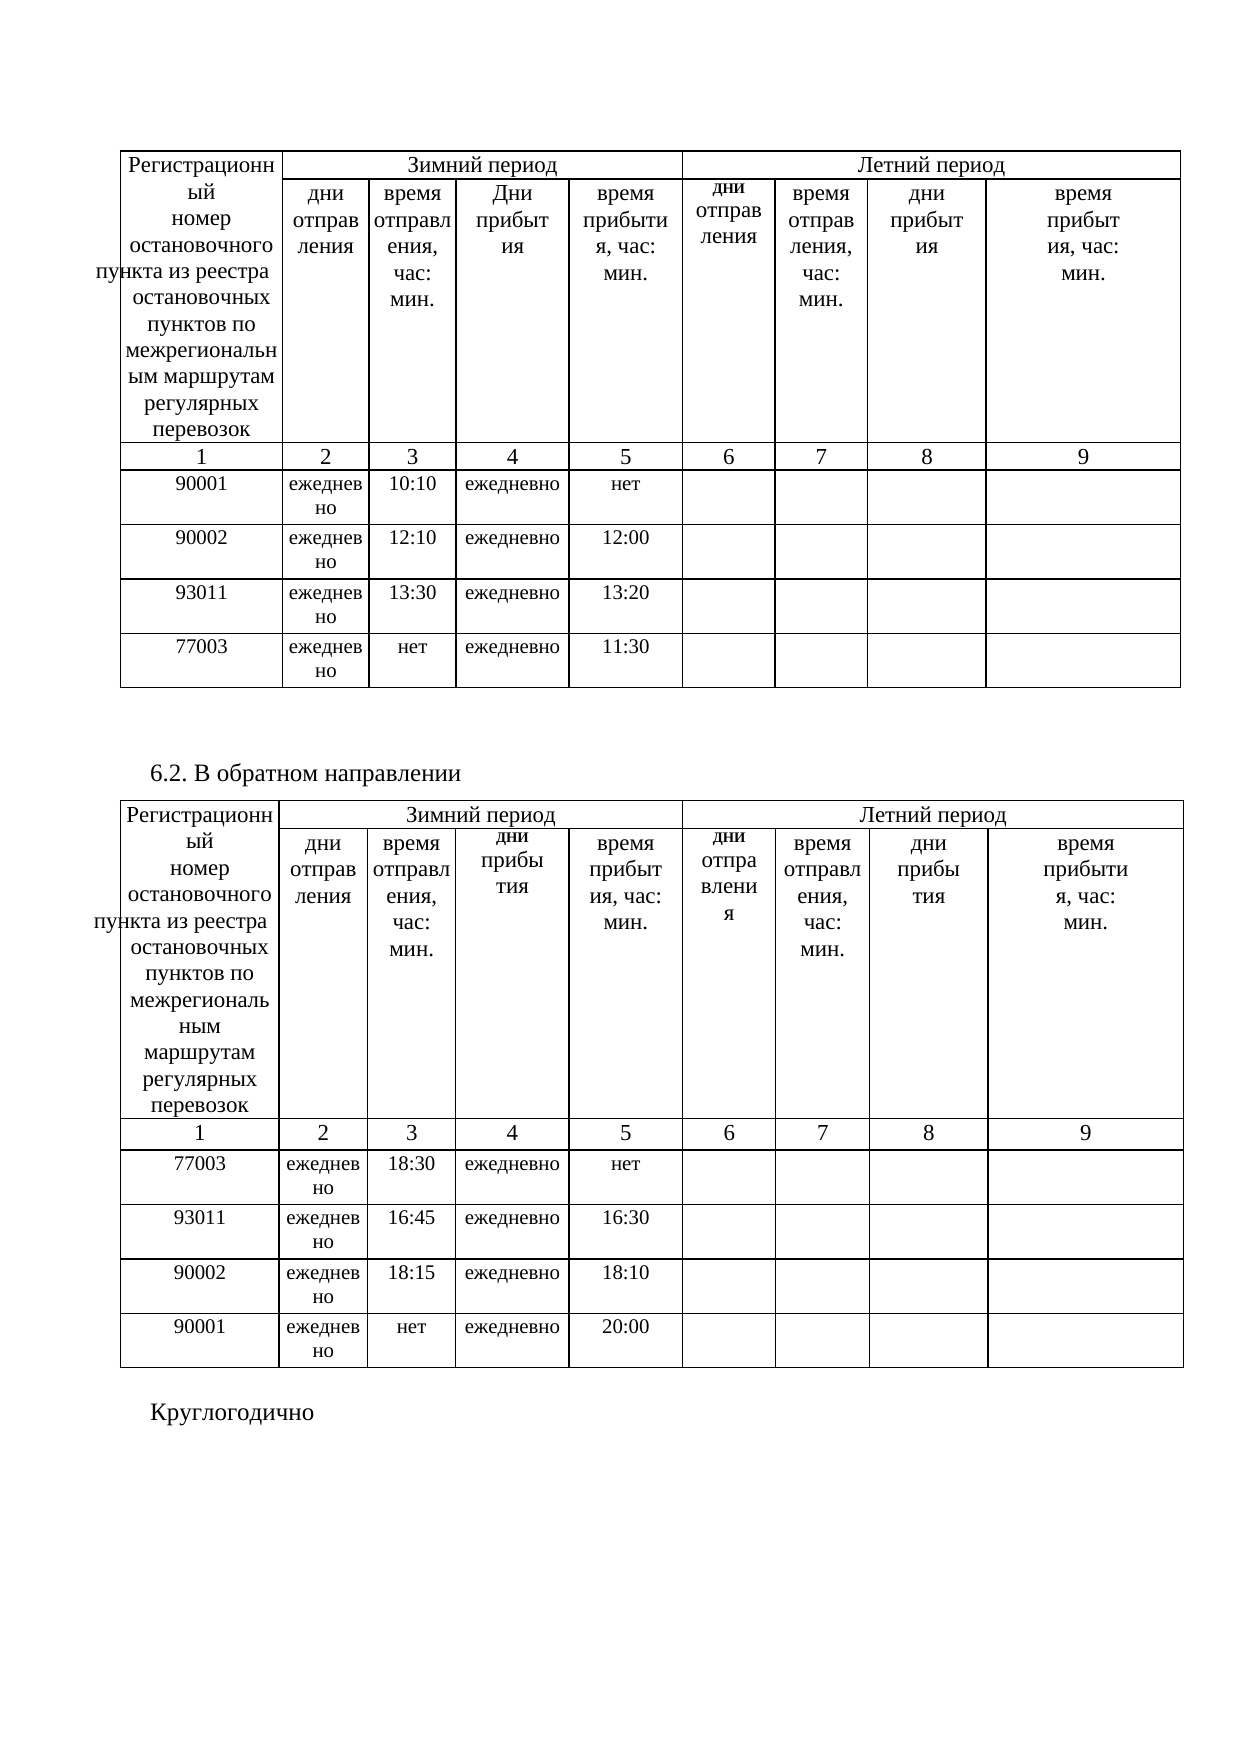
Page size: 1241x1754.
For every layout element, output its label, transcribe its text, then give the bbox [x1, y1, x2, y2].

table_cell ДНИ отпра влени я [683, 829, 775, 1117]
table_cell нет [368, 1314, 455, 1367]
table_cell [870, 1205, 987, 1258]
table_cell [989, 1151, 1183, 1204]
table_cell [989, 1260, 1183, 1312]
table_cell 77003 [121, 1151, 278, 1204]
table_cell 1 [121, 443, 282, 469]
table_cell [989, 1205, 1183, 1258]
table_cell ежедневно [457, 634, 568, 687]
table_cell время отправл ения, час: мин. [370, 180, 455, 441]
table_cell 18:30 [368, 1151, 455, 1204]
table_cell [987, 525, 1180, 578]
table_cell 2 [280, 1119, 367, 1149]
table_cell [776, 634, 867, 687]
table_cell [870, 1314, 987, 1367]
table_header Летний период [683, 152, 1180, 178]
table_cell [870, 1151, 987, 1204]
table_cell ежедневно [457, 471, 568, 524]
table_cell ежедневно [456, 1260, 568, 1312]
table_cell ежедневно [280, 1314, 367, 1367]
table_header Зимний период [280, 801, 682, 828]
table_cell [868, 634, 985, 687]
table_cell 10:10 [370, 471, 455, 524]
table_cell [868, 471, 985, 524]
table_cell ежедневно [283, 471, 368, 524]
table_cell 4 [457, 443, 568, 469]
table_cell [987, 580, 1180, 632]
table_cell 18:10 [570, 1260, 682, 1312]
table_cell ежедневно [456, 1314, 568, 1367]
table_cell нет [370, 634, 455, 687]
table_cell ежедневно [280, 1260, 367, 1312]
table_cell [776, 525, 867, 578]
table_cell ежедневно [283, 580, 368, 632]
table_cell дни отправ ления [283, 180, 368, 441]
table_cell [776, 471, 867, 524]
table_cell 16:45 [368, 1205, 455, 1258]
table_header Регистрационный номер остановочного пункта из реестра остановочных пунктов по межрегиональным маршрутам регулярных перевозок [121, 152, 282, 441]
table_cell 12:10 [370, 525, 455, 578]
table_cell ежедневно [456, 1205, 568, 1258]
table_cell [989, 1314, 1183, 1367]
text 6.2. В обратном направлении [150, 758, 1090, 787]
table_header Зимний период [283, 152, 682, 178]
table_cell 3 [368, 1119, 455, 1149]
text Круглогодично [150, 1397, 1090, 1426]
table_cell дни прибыт ия [868, 180, 985, 441]
table_cell время отправл ения, час: мин. [368, 829, 455, 1117]
table_cell 90001 [121, 471, 282, 524]
table_cell 2 [283, 443, 368, 469]
table_cell 6 [683, 1119, 775, 1149]
table_cell 93011 [121, 1205, 278, 1258]
table_cell 5 [570, 1119, 682, 1149]
table_cell [776, 1314, 869, 1367]
table_cell время прибыт ия, час: мин. [987, 180, 1180, 441]
table_header Регистрационный номер остановочного пункта из реестра остановочных пунктов по межрегиональным маршрутам регулярных перевозок [121, 801, 278, 1117]
table_cell 77003 [121, 634, 282, 687]
table_cell [683, 525, 774, 578]
table_cell 11:30 [570, 634, 682, 687]
table_cell ежедневно [457, 525, 568, 578]
table_cell [683, 1314, 775, 1367]
table_cell 9 [989, 1119, 1183, 1149]
table_cell 7 [776, 1119, 869, 1149]
table_cell [683, 1205, 775, 1258]
table_cell 6 [683, 443, 774, 469]
table_cell 18:15 [368, 1260, 455, 1312]
table_cell ДНИ отправ ления [683, 180, 774, 441]
table_cell [868, 580, 985, 632]
table_cell 5 [570, 443, 682, 469]
table_cell [987, 471, 1180, 524]
table_cell 8 [868, 443, 985, 469]
table_cell 7 [776, 443, 867, 469]
table_cell нет [570, 1151, 682, 1204]
table_cell 16:30 [570, 1205, 682, 1258]
table_cell [776, 1260, 869, 1312]
table_cell время отправ ления, час: мин. [776, 180, 867, 441]
table_cell время отправл ения, час: мин. [776, 829, 869, 1117]
table_cell [868, 525, 985, 578]
table_cell [683, 634, 774, 687]
table_cell 4 [456, 1119, 568, 1149]
table_cell время прибыт ия, час: мин. [570, 829, 682, 1117]
table_cell ежедневно [280, 1205, 367, 1258]
table_cell ежедневно [457, 580, 568, 632]
table_cell [987, 634, 1180, 687]
table_cell ДНИ прибы тия [456, 829, 568, 1117]
table_cell [776, 1151, 869, 1204]
table_cell нет [570, 471, 682, 524]
table_cell ежедневно [280, 1151, 367, 1204]
table_cell 90002 [121, 525, 282, 578]
table_cell 13:20 [570, 580, 682, 632]
table_cell дни отправ ления [280, 829, 367, 1117]
table_cell ежедневно [283, 525, 368, 578]
table_cell ежедневно [283, 634, 368, 687]
table_cell 90001 [121, 1314, 278, 1367]
table_cell 9 [987, 443, 1180, 469]
table_cell [683, 1260, 775, 1312]
table_cell [683, 580, 774, 632]
table_cell [870, 1260, 987, 1312]
table_cell 12:00 [570, 525, 682, 578]
table_header Летний период [683, 801, 1183, 828]
table_cell Дни прибыт ия [457, 180, 568, 441]
table_cell [683, 471, 774, 524]
table_cell 13:30 [370, 580, 455, 632]
table_cell 1 [121, 1119, 278, 1149]
table_cell 90002 [121, 1260, 278, 1312]
table_cell [683, 1151, 775, 1204]
table_cell ежедневно [456, 1151, 568, 1204]
table_cell время прибыти я, час: мин. [570, 180, 682, 441]
table_cell 93011 [121, 580, 282, 632]
table_cell [776, 580, 867, 632]
table_cell дни прибы тия [870, 829, 987, 1117]
table_cell [776, 1205, 869, 1258]
table_cell 20:00 [570, 1314, 682, 1367]
table_cell 3 [370, 443, 455, 469]
table_cell 8 [870, 1119, 987, 1149]
table_cell время прибыти я, час: мин. [989, 829, 1183, 1117]
